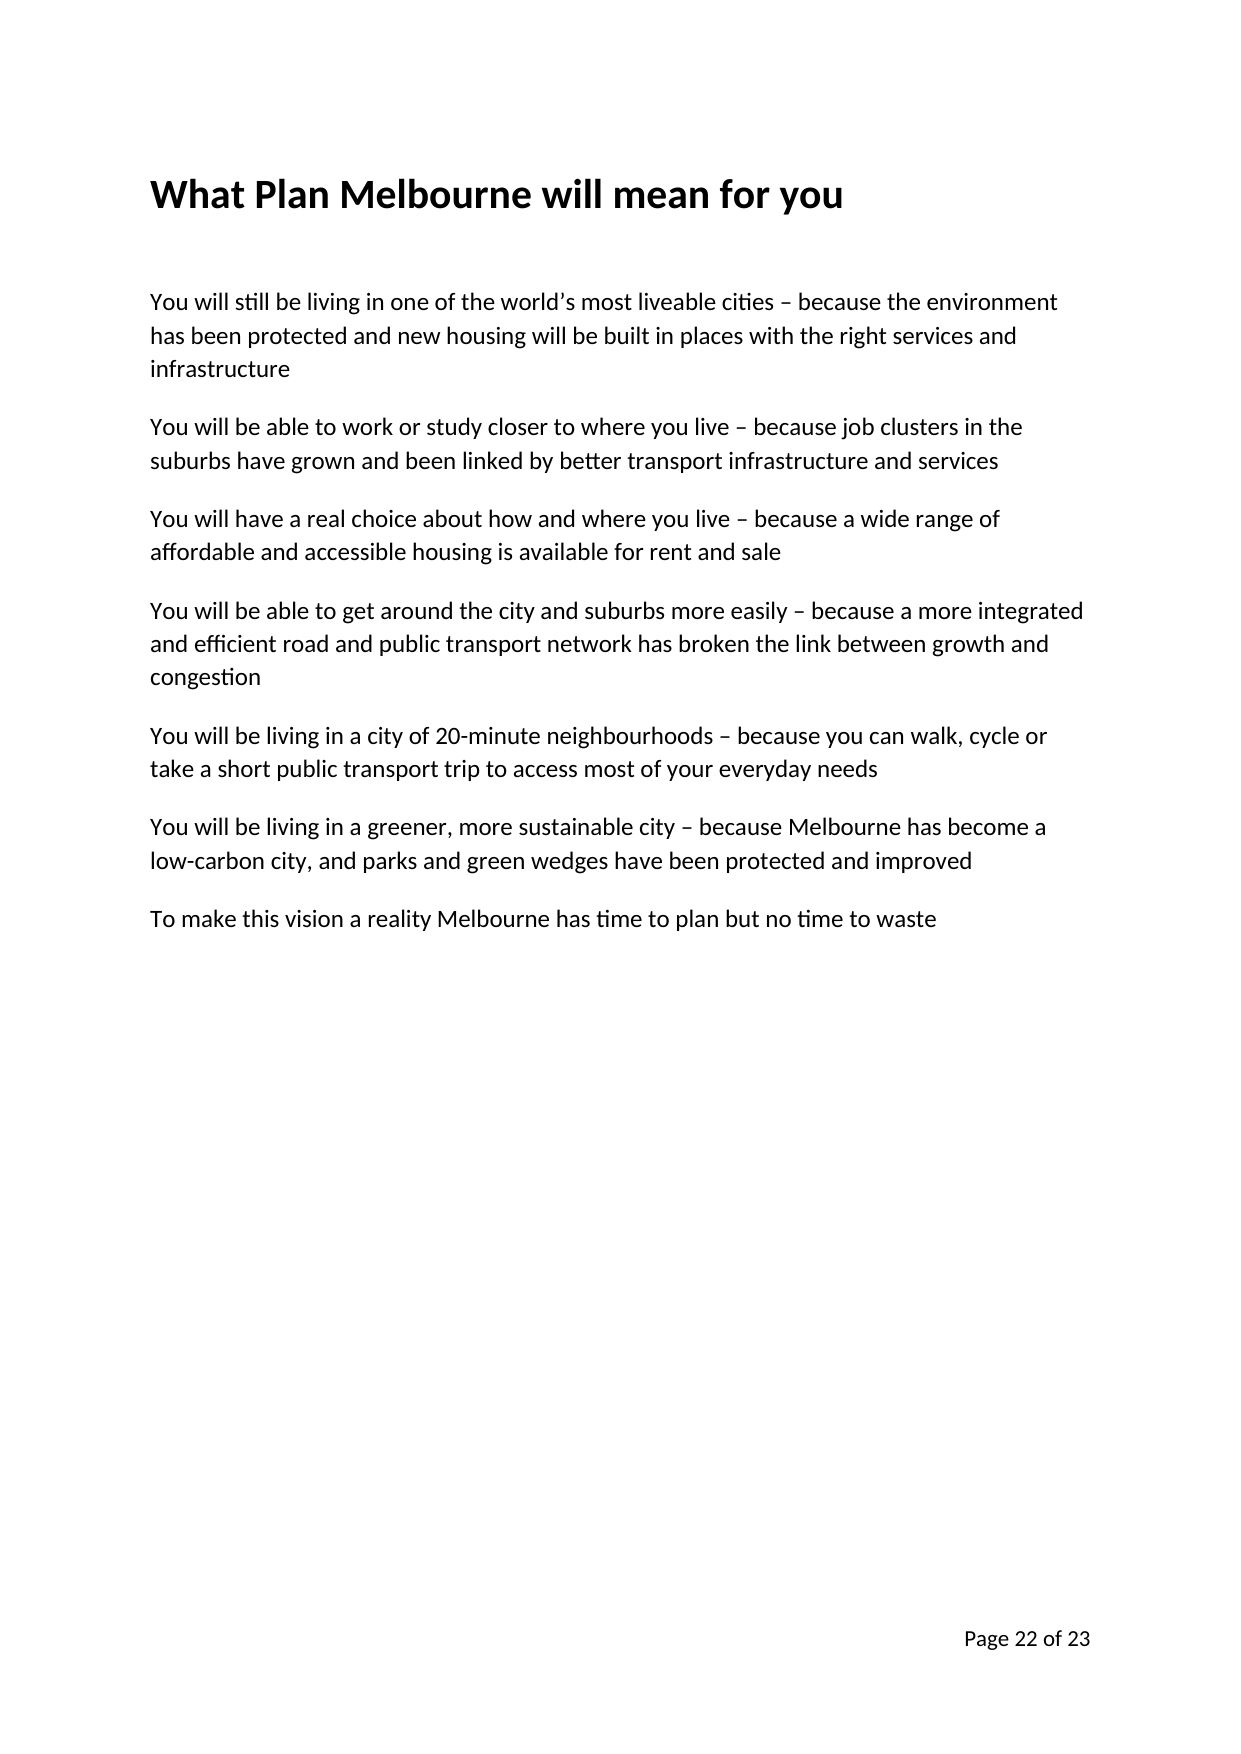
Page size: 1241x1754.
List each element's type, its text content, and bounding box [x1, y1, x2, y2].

text You will still be living in one of the world’s most liveable cities – because the environment has been protected and new housing will be built in places with the right services and infrastructure [150, 284, 1090, 384]
text You will be able to work or study closer to where you live – because job clusters in the suburbs have grown and been linked by better transport infrastructure and services [150, 409, 1090, 475]
text You will have a real choice about how and where you live – because a wide range of affordable and accessible housing is available for rent and sale [150, 500, 1090, 567]
text You will be able to get around the city and suburbs more easily – because a more integrated and efficient road and public transport network has broken the link between growth and congestion [150, 592, 1090, 692]
text You will be living in a city of 20-minute neighbourhoods – because you can walk, cycle or take a short public transport trip to access most of your everyday needs [150, 717, 1090, 784]
text You will be living in a greener, more sustainable city – because Melbourne has become a low-carbon city, and parks and green wedges have been protected and improved [150, 809, 1090, 875]
text To make this vision a reality Melbourne has time to plan but no time to waste [150, 900, 1090, 934]
subtitle What Plan Melbourne will mean for you [150, 168, 1090, 219]
